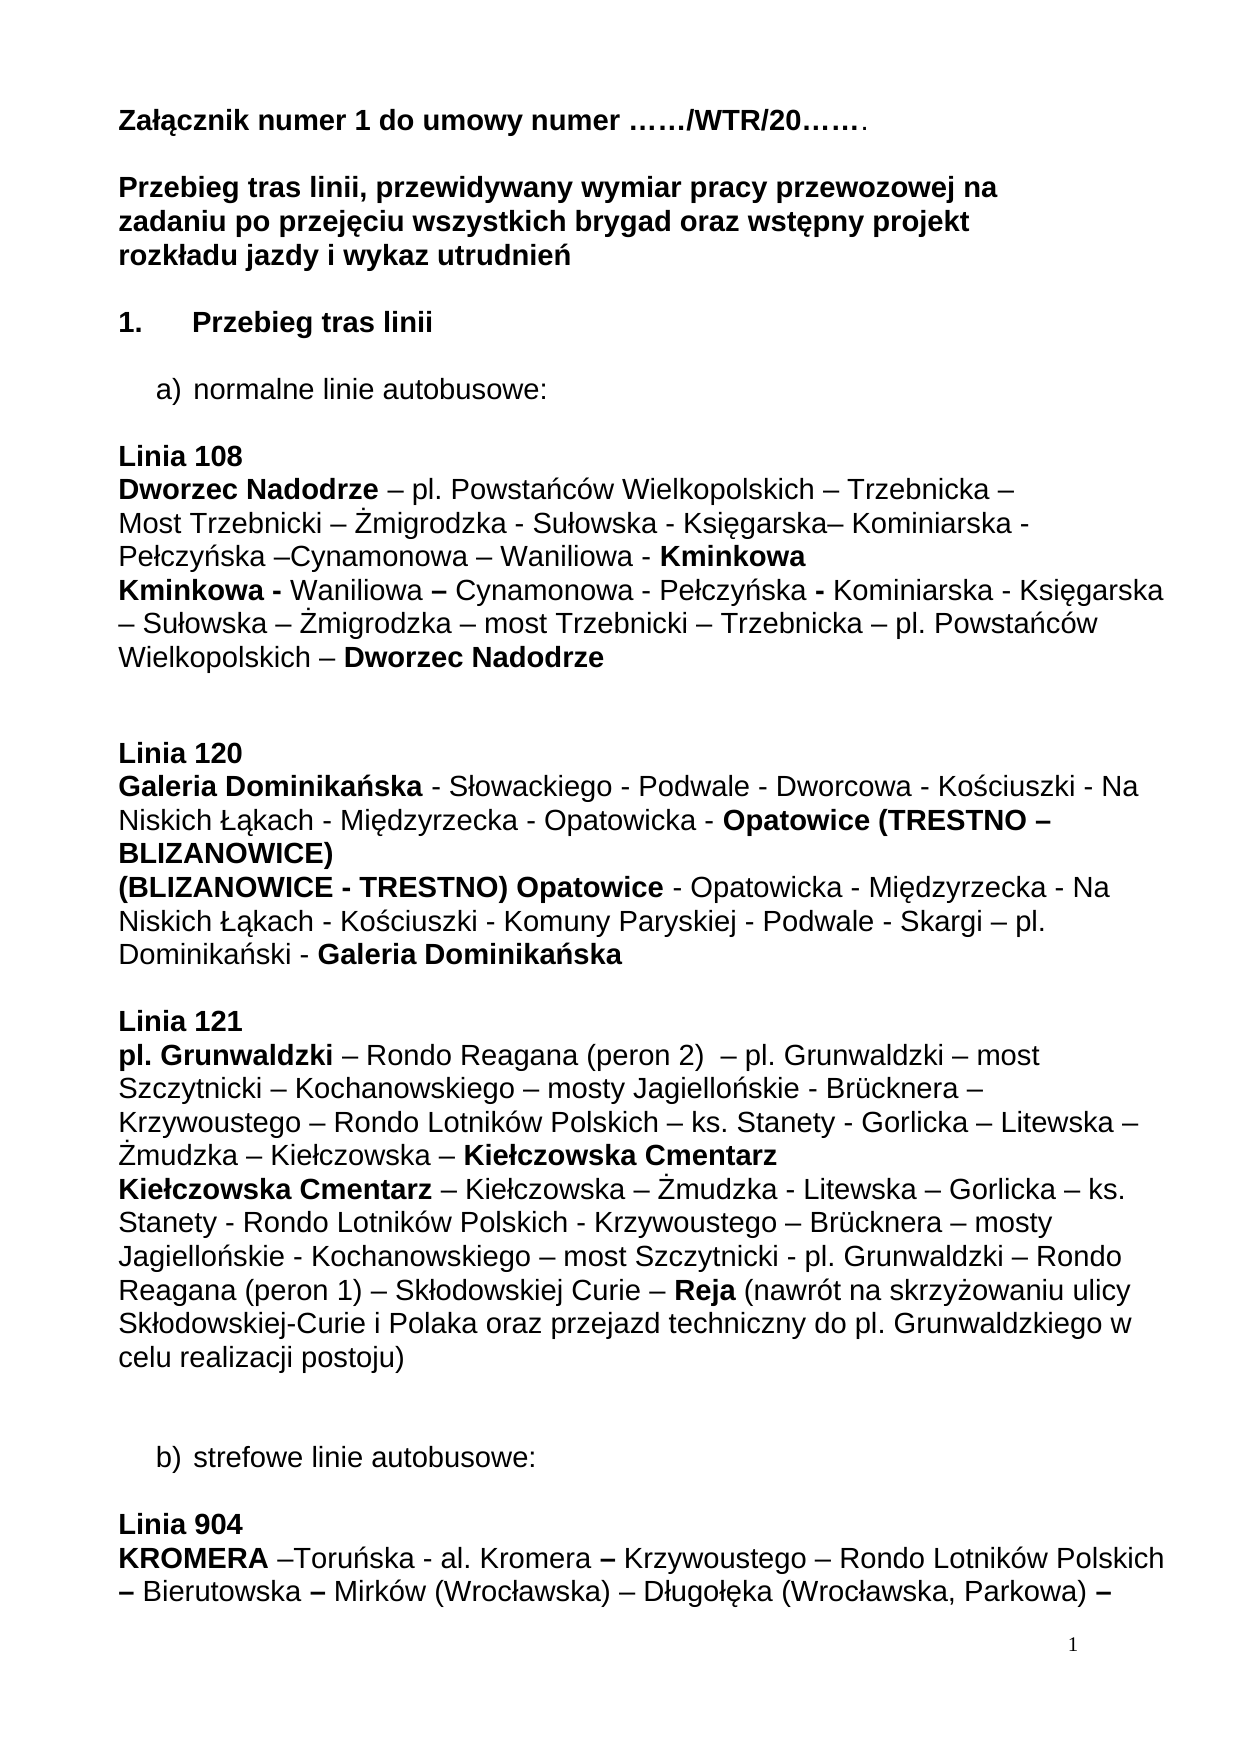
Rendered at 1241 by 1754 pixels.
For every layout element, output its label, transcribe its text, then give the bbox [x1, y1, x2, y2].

text Galeria Dominikańska - Słowackiego - Podwale - Dworcowa - Kościuszki - Na Niskich Łąkach - Międzyrzecka - Opatowicka - Opatowice (TRESTNO – BLIZANOWICE) [118, 769, 1167, 870]
text Linia 120 [118, 736, 1167, 769]
text Linia 108 [118, 439, 1167, 472]
list strefowe linie autobusowe: [156, 1440, 1167, 1474]
text (BLIZANOWICE - TRESTNO) Opatowice - Opatowicka - Międzyrzecka - Na Niskich Łąkach - Kościuszki - Komuny Paryskiej - Podwale - Skargi – pl. Dominikański - Galeria Dominikańska [118, 870, 1167, 971]
text Kiełczowska Cmentarz – Kiełczowska – Żmudzka - Litewska – Gorlicka – ks. Stanety - Rondo Lotników Polskich - Krzywoustego – Brücknera – mosty Jagiellońskie - Kochanowskiego – most Szczytnicki - pl. Grunwaldzki – Rondo Reagana (peron 1) – Skłodowskiej Curie – Reja (nawrót na skrzyżowaniu ulicy Skłodowskiej-Curie i Polaka oraz przejazd techniczny do pl. Grunwaldzkiego w celu realizacji postoju) [118, 1172, 1167, 1373]
text Linia 904 [118, 1507, 1167, 1541]
text pl. Grunwaldzki – Rondo Reagana (peron 2) – pl. Grunwaldzki – most Szczytnicki – Kochanowskiego – mosty Jagiellońskie - Brücknera – Krzywoustego – Rondo Lotników Polskich – ks. Stanety - Gorlicka – Litewska – Żmudzka – Kiełczowska – Kiełczowska Cmentarz [118, 1038, 1167, 1172]
list normalne linie autobusowe: [156, 372, 1167, 405]
text Kminkowa - Waniliowa – Cynamonowa - Pełczyńska - Kominiarska - Księgarska – Sułowska – Żmigrodzka – most Trzebnicki – Trzebnicka – pl. Powstańców Wielkopolskich – Dworzec Nadodrze [118, 573, 1167, 674]
text Dworzec Nadodrze – pl. Powstańców Wielkopolskich – Trzebnicka – Most Trzebnicki – Żmigrodzka - Sułowska - Księgarska– Kominiarska - Pełczyńska –Cynamonowa – Waniliowa - Kminkowa [118, 472, 1078, 573]
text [118, 1541, 1167, 1608]
text Przebieg tras linii, przewidywany wymiar pracy przewozowej na zadaniu po przejęciu wszystkich brygad oraz wstępny projekt rozkładu jazdy i wykaz utrudnień [118, 171, 1078, 271]
text Linia 121 [118, 1004, 1167, 1038]
list Przebieg tras linii [118, 305, 1167, 338]
subtitle Załącznik numer 1 do umowy numer ……/WTR/20……. [118, 103, 1078, 137]
